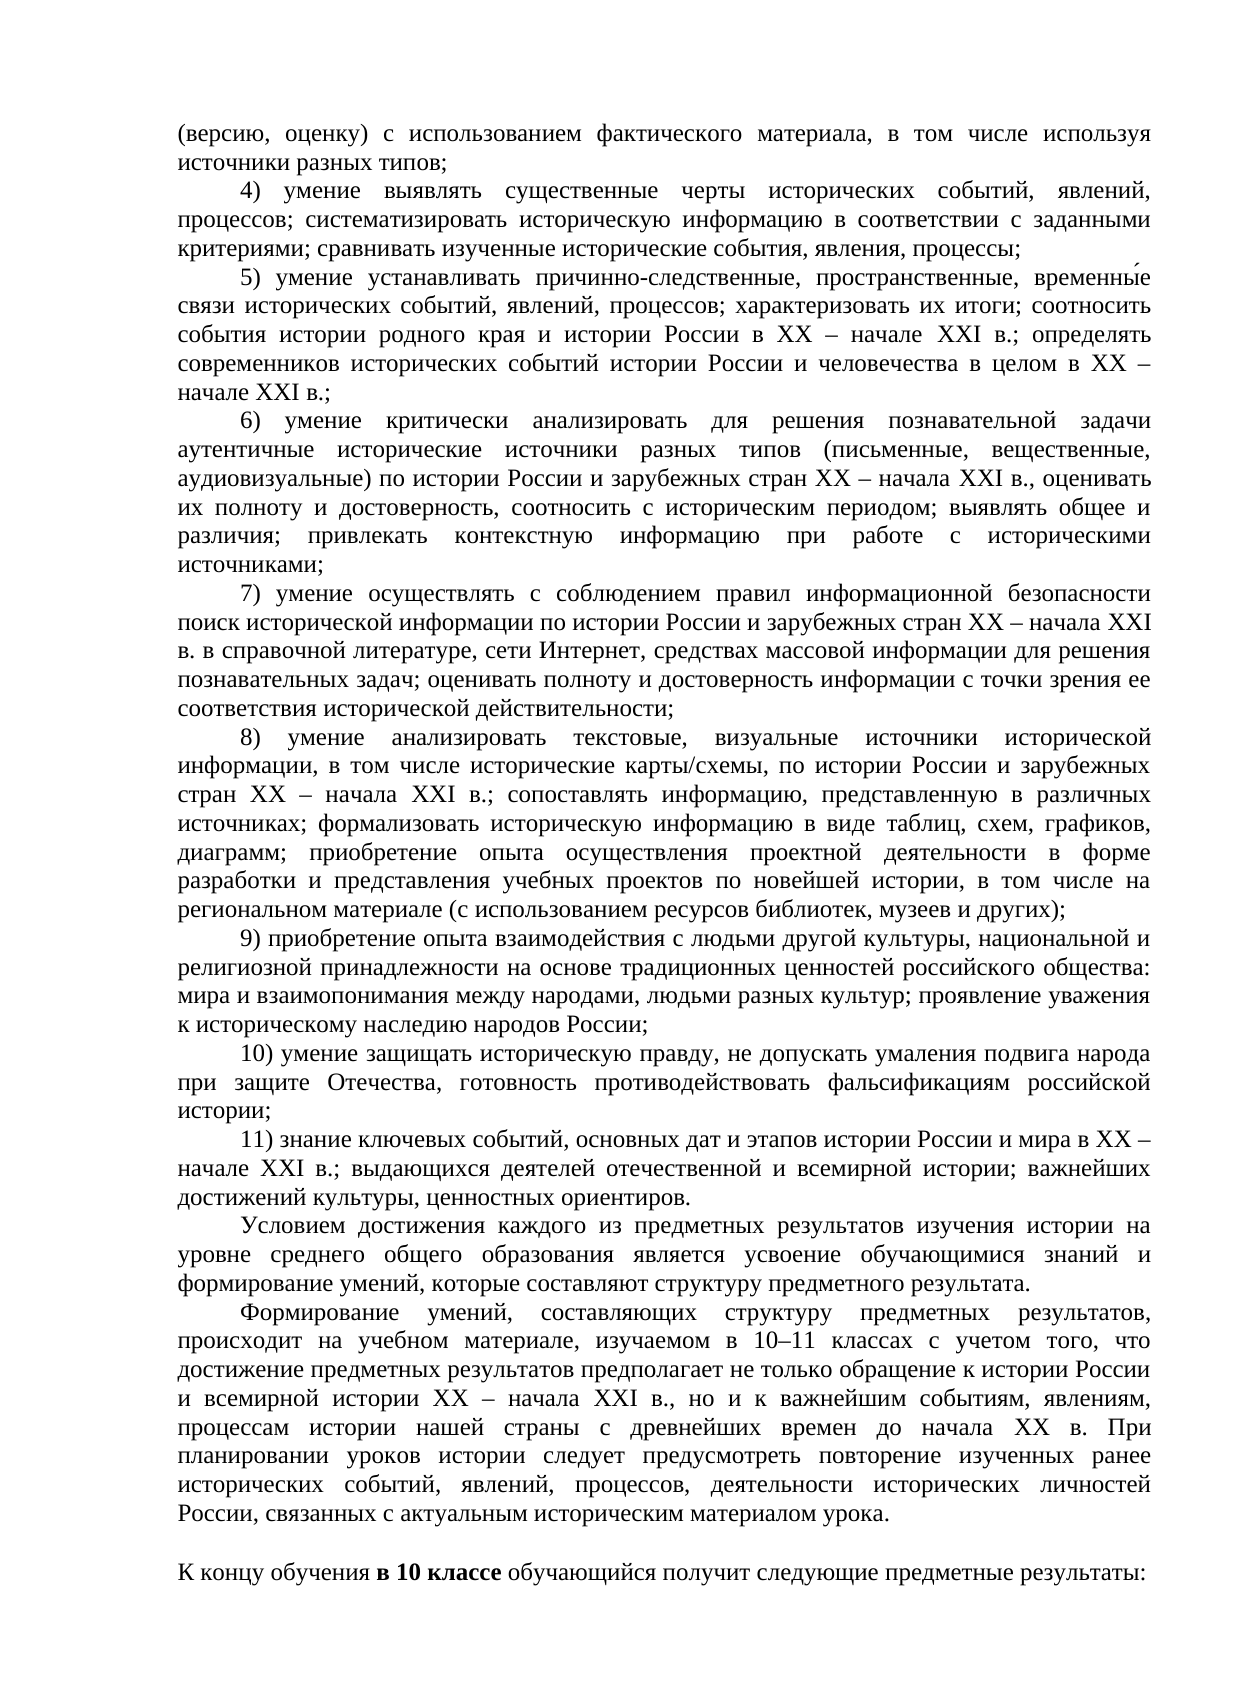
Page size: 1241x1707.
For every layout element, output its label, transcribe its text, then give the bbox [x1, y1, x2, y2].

text Формирование умений, составляющих структуру предметных результатов, происходит на учебном материале, изучаемом в 10–11 классах с учетом того, что достижение предметных результатов предполагает не только обращение к истории России и всемирной истории ХХ – начала XXI в., но и к важнейшим событиям, явлениям, процессам истории нашей страны с древнейших времен до начала XX в. При планировании уроков истории следует предусмотреть повторение изученных ранее исторических событий, явлений, процессов, деятельности исторических личностей России, связанных с актуальным историческим материалом урока. [177, 1297, 1152, 1527]
text 8) умение анализировать текстовые, визуальные источники исторической информации, в том числе исторические карты/схемы, по истории России и зарубежных стран ХХ – начала XXI в.; сопоставлять информацию, представленную в различных источниках; формализовать историческую информацию в виде таблиц, схем, графиков, диаграмм; приобретение опыта осуществления проектной деятельности в форме разработки и представления учебных проектов по новейшей истории, в том числе на региональном материале (с использованием ресурсов библиотек, музеев и других); [177, 722, 1152, 923]
text 11) знание ключевых событий, основных дат и этапов истории России и мира в ХХ – начале XXI в.; выдающихся деятелей отечественной и всемирной истории; важнейших достижений культуры, ценностных ориентиров. [177, 1124, 1152, 1211]
text 5) умение устанавливать причинно-следственные, пространственные, временны́е связи исторических событий, явлений, процессов; характеризовать их итоги; соотносить события истории родного края и истории России в ХХ – начале XXI в.; определять современников исторических событий истории России и человечества в целом в ХХ – начале XXI в.; [177, 262, 1152, 406]
text К концу обучения в 10 классе обучающийся получит следующие предметные результаты: [177, 1557, 1152, 1586]
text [177, 118, 1152, 176]
text 7) умение осуществлять с соблюдением правил информационной безопасности поиск исторической информации по истории России и зарубежных стран ХХ – начала XXI в. в справочной литературе, сети Интернет, средствах массовой информации для решения познавательных задач; оценивать полноту и достоверность информации с точки зрения ее соответствия исторической действительности; [177, 578, 1152, 722]
text Условием достижения каждого из предметных результатов изучения истории на уровне среднего общего образования является усвоение обучающимися знаний и формирование умений, которые составляют структуру предметного результата. [177, 1211, 1152, 1297]
text 9) приобретение опыта взаимодействия с людьми другой культуры, национальной и религиозной принадлежности на основе традиционных ценностей российского общества: мира и взаимопонимания между народами, людьми разных культур; проявление уважения к историческому наследию народов России; [177, 923, 1152, 1038]
text 6) умение критически анализировать для решения познавательной задачи аутентичные исторические источники разных типов (письменные, вещественные, аудиовизуальные) по истории России и зарубежных стран ХХ – начала XXI в., оценивать их полноту и достоверность, соотносить с историческим периодом; выявлять общее и различия; привлекать контекстную информацию при работе с историческими источниками; [177, 406, 1152, 578]
text 4) умение выявлять существенные черты исторических событий, явлений, процессов; систематизировать историческую информацию в соответствии с заданными критериями; сравнивать изученные исторические события, явления, процессы; [177, 176, 1152, 262]
text 10) умение защищать историческую правду, не допускать умаления подвига народа при защите Отечества, готовность противодействовать фальсификациям российской истории; [177, 1038, 1152, 1124]
